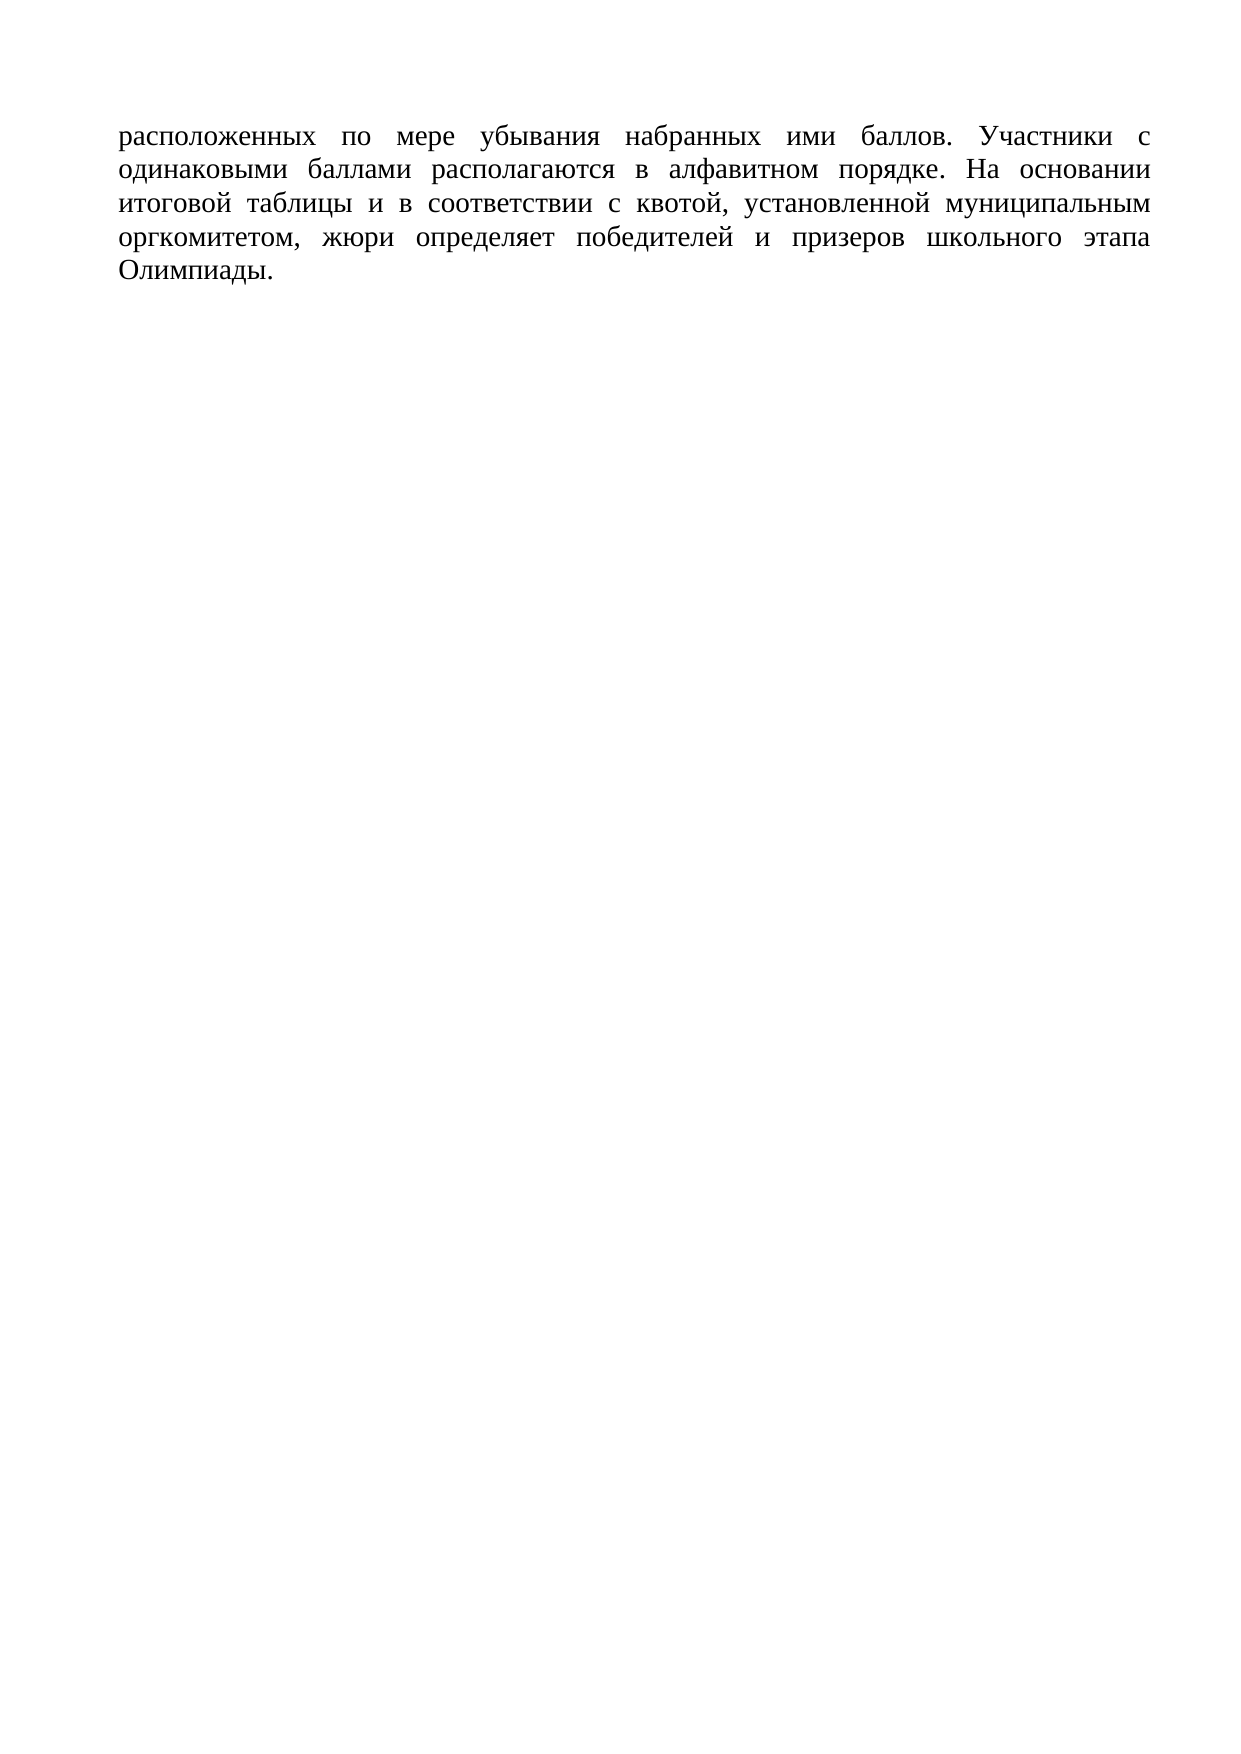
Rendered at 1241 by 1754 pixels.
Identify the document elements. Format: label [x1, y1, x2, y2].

text [118, 118, 1152, 286]
